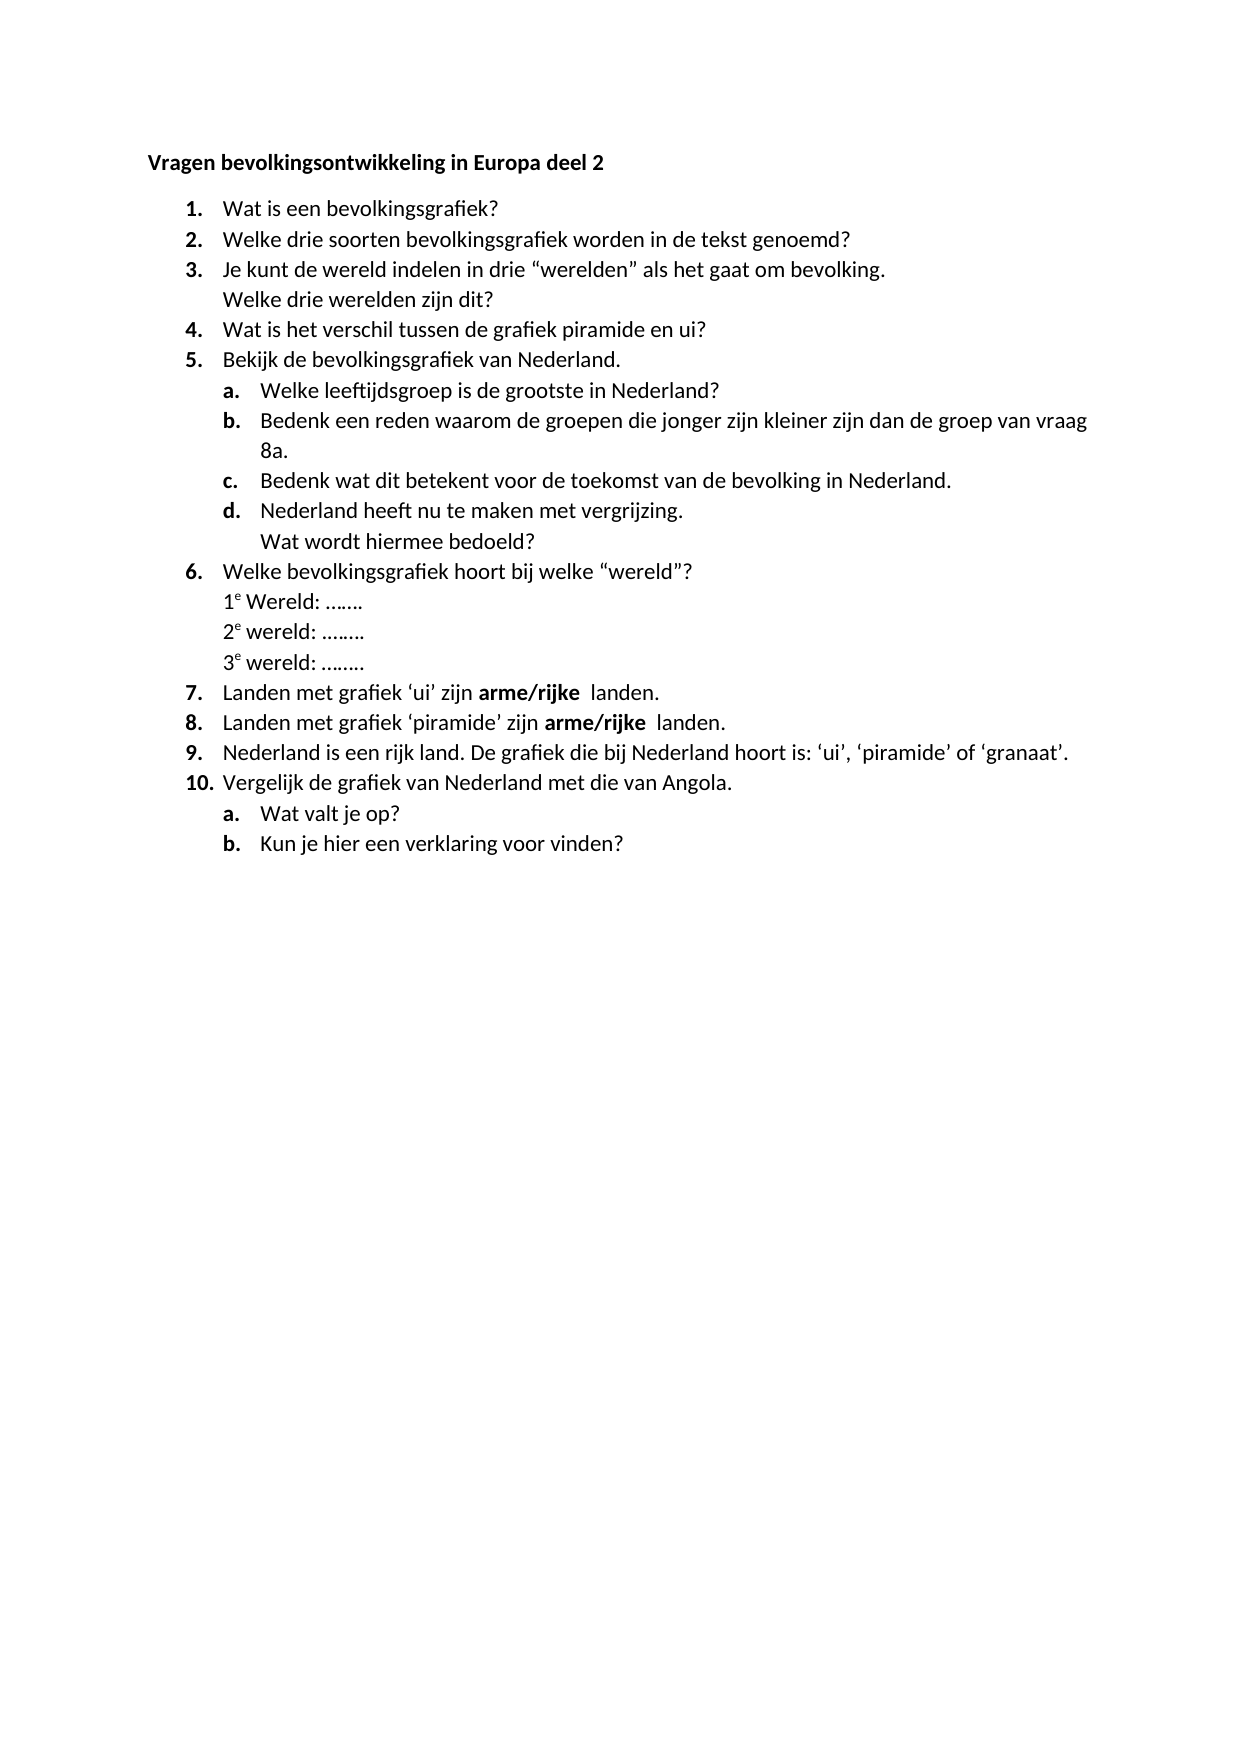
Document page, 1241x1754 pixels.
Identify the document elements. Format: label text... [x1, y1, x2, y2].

list Je kunt de wereld indelen in drie “werelden” als het gaat om bevolking. [185, 255, 1093, 283]
list 1e Wereld: ……. [223, 587, 1093, 615]
list Welke leeftijdsgroep is de grootste in Nederland? [223, 376, 1093, 404]
list Nederland heeft nu te maken met vergrijzing. [223, 497, 1093, 524]
list 3e wereld: …….. [223, 648, 1093, 676]
list Landen met grafiek ‘piramide’ zijn arme/rijke landen. [185, 708, 1093, 736]
list Wat is het verschil tussen de grafiek piramide en ui? [185, 315, 1093, 343]
list Welke bevolkingsgrafiek hoort bij welke “wereld”? [185, 557, 1093, 585]
list Bedenk een reden waarom de groepen die jonger zijn kleiner zijn dan de groep van vraag 8a. [223, 406, 1093, 464]
list Bedenk wat dit betekent voor de toekomst van de bevolking in Nederland. [223, 466, 1093, 494]
list Wat wordt hiermee bedoeld? [260, 527, 1093, 555]
list Vergelijk de grafiek van Nederland met die van Angola. [185, 768, 1093, 796]
list Kun je hier een verklaring voor vinden? [223, 829, 1093, 857]
list Welke drie soorten bevolkingsgrafiek worden in de tekst genoemd? [185, 225, 1093, 253]
list Welke drie werelden zijn dit? [223, 285, 1093, 313]
text Vragen bevolkingsontwikkeling in Europa deel 2 [148, 148, 1093, 176]
list Landen met grafiek ‘ui’ zijn arme/rijke landen. [185, 678, 1093, 706]
list Wat is een bevolkingsgrafiek? [185, 194, 1093, 222]
list 2e wereld: .……. [223, 617, 1093, 645]
list Wat valt je op? [223, 799, 1093, 827]
list Nederland is een rijk land. De grafiek die bij Nederland hoort is: ‘ui’, ‘piramide’ of ‘granaat’. [185, 738, 1093, 766]
list Bekijk de bevolkingsgrafiek van Nederland. [185, 346, 1093, 373]
